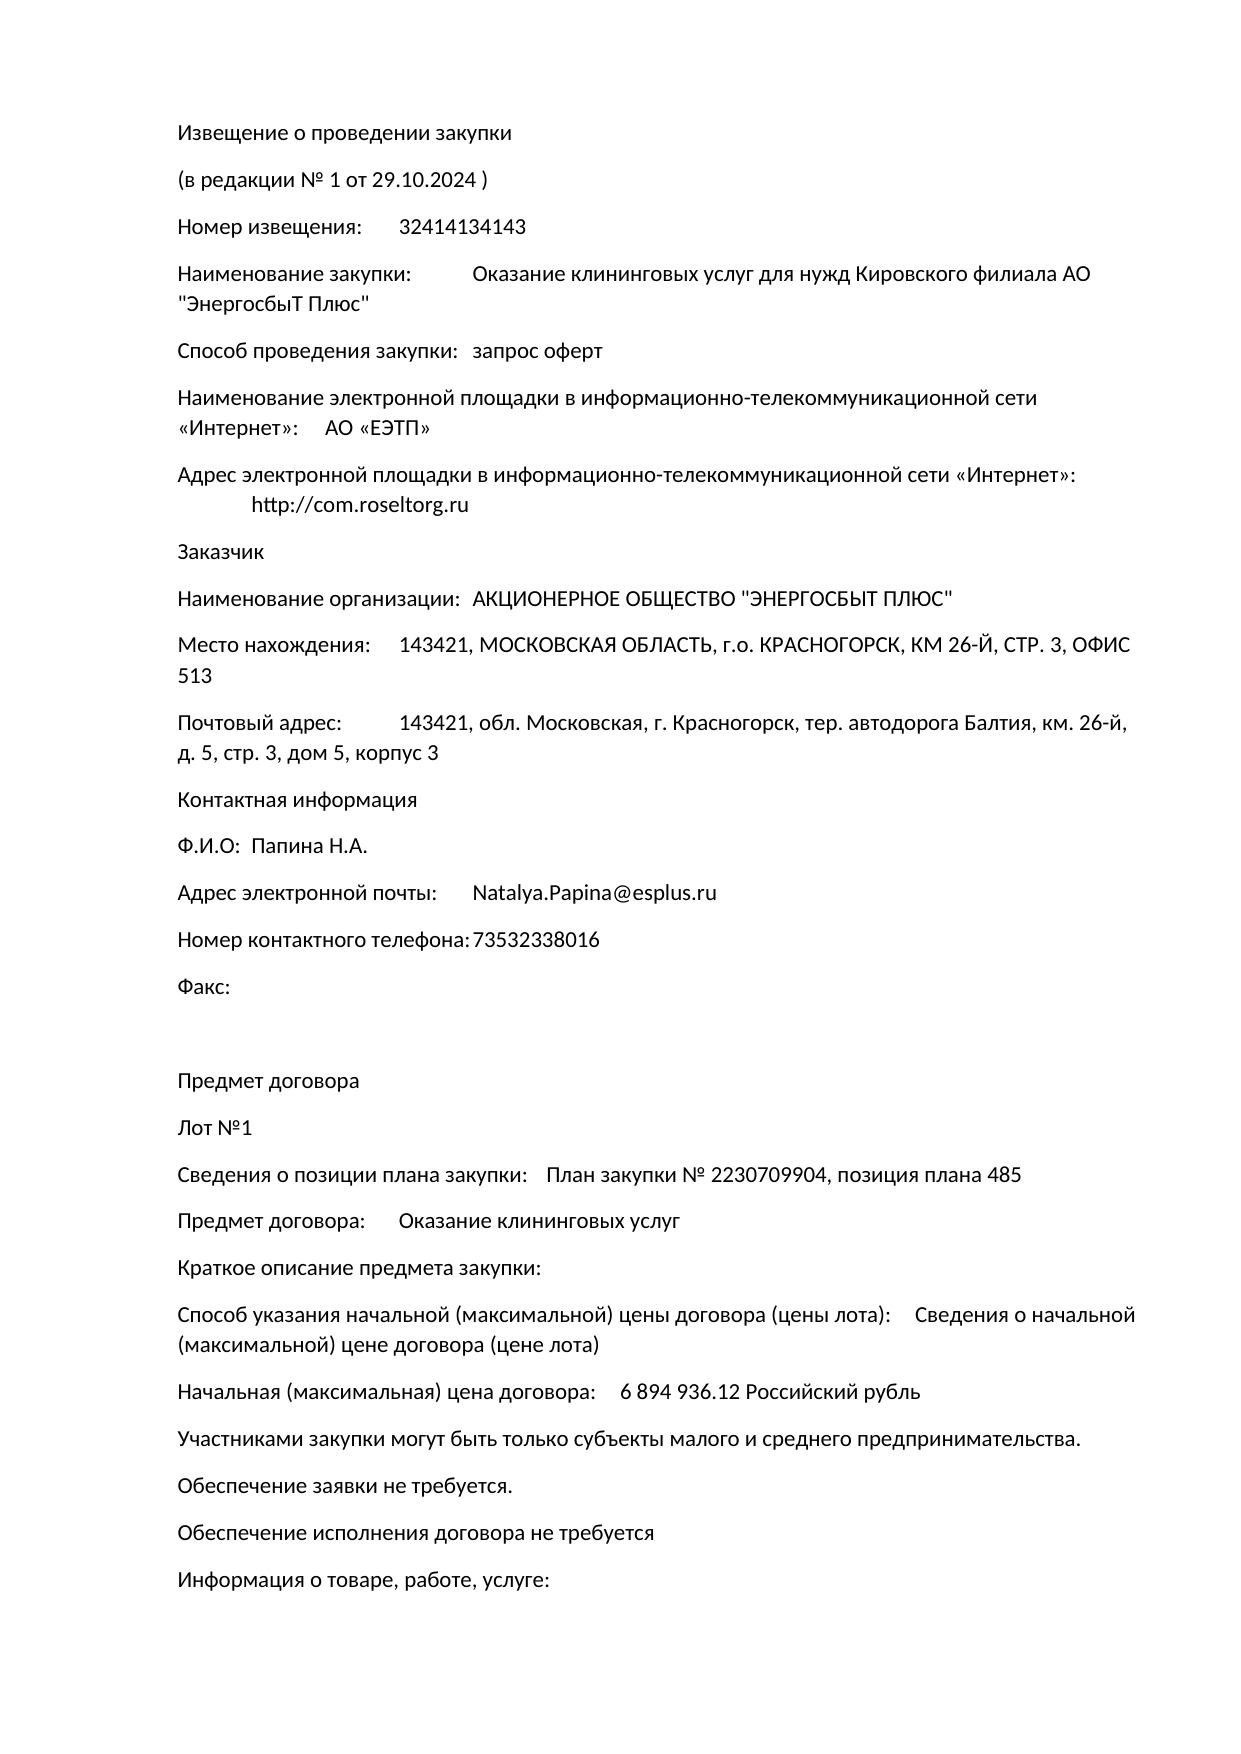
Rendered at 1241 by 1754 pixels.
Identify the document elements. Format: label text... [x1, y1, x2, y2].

text Обеспечение заявки не требуется. [177, 1471, 1152, 1499]
text Заказчик [177, 537, 1152, 565]
text Участниками закупки могут быть только субъекты малого и среднего предпринимательства. [177, 1424, 1152, 1452]
text (в редакции № 1 от 29.10.2024 ) [177, 165, 1152, 193]
text Адрес электронной площадки в информационно-телекоммуникационной сети «Интернет»: http://com.roseltorg.ru [177, 460, 1152, 518]
text Краткое описание предмета закупки: [177, 1253, 1152, 1282]
text Почтовый адрес: 143421, обл. Московская, г. Красногорск, тер. автодорога Балтия, км. 26-й, д. 5, стр. 3, дом 5, корпус 3 [177, 708, 1152, 766]
text Информация о товаре, работе, услуге: [177, 1565, 1152, 1593]
text Наименование организации: АКЦИОНЕРНОЕ ОБЩЕСТВО "ЭНЕРГОСБЫТ ПЛЮС" [177, 584, 1152, 612]
text Контактная информация [177, 785, 1152, 813]
text Начальная (максимальная) цена договора: 6 894 936.12 Российский рубль [177, 1377, 1152, 1406]
text Способ проведения закупки: запрос оферт [177, 336, 1152, 364]
text Номер извещения: 32414134143 [177, 212, 1152, 240]
text Лот №1 [177, 1113, 1152, 1141]
text Факс: [177, 972, 1152, 1000]
text Сведения о позиции плана закупки: План закупки № 2230709904, позиция плана 485 [177, 1160, 1152, 1188]
text Способ указания начальной (максимальной) цены договора (цены лота): Сведения о начальной (максимальной) цене договора (цене лота) [177, 1300, 1152, 1359]
text Место нахождения: 143421, МОСКОВСКАЯ ОБЛАСТЬ, г.о. КРАСНОГОРСК, КМ 26-Й, СТР. 3, ОФИС 513 [177, 631, 1152, 689]
text Извещение о проведении закупки [177, 118, 1152, 146]
text Адрес электронной почты: Natalya.Papina@esplus.ru [177, 878, 1152, 907]
text Предмет договора: Оказание клининговых услуг [177, 1207, 1152, 1235]
text Предмет договора [177, 1066, 1152, 1094]
text Ф.И.О: Папина Н.А. [177, 832, 1152, 860]
text Наименование электронной площадки в информационно-телекоммуникационной сети «Интернет»: АО «ЕЭТП» [177, 383, 1152, 441]
text Наименование закупки: Оказание клининговых услуг для нужд Кировского филиала АО "ЭнергосбыТ Плюс" [177, 259, 1152, 317]
text Номер контактного телефона: 73532338016 [177, 925, 1152, 953]
text Обеспечение исполнения договора не требуется [177, 1518, 1152, 1546]
